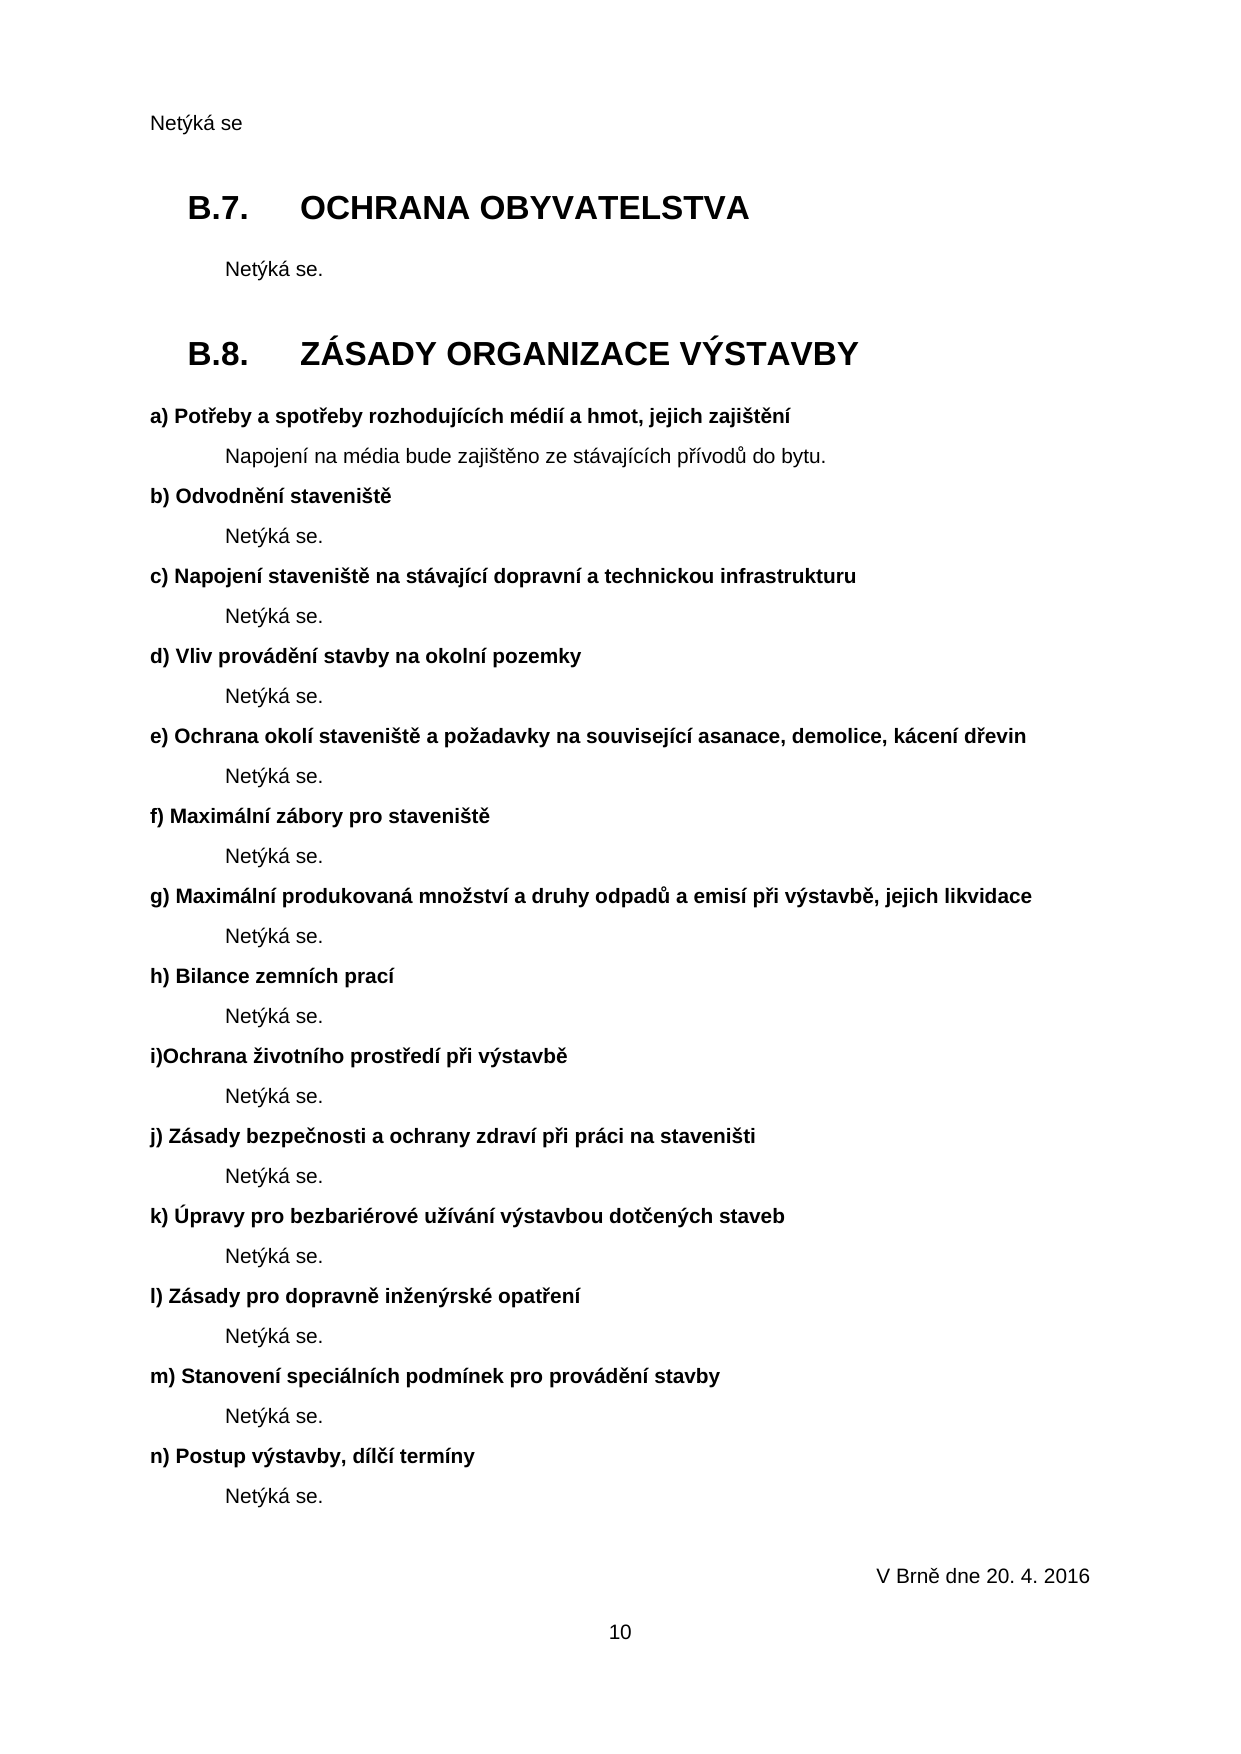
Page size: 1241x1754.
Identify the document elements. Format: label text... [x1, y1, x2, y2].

text Netýká se. [150, 1004, 1090, 1028]
text a) Potřeby a spotřeby rozhodujících médií a hmot, jejich zajištění [150, 404, 1090, 428]
text Netýká se. [150, 1164, 1090, 1188]
text f) Maximální zábory pro staveniště [150, 804, 1090, 828]
text V Brně dne 20. 4. 2016 [150, 1564, 1090, 1588]
text n) Postup výstavby, dílčí termíny [150, 1444, 1090, 1468]
text g) Maximální produkovaná množství a druhy odpadů a emisí při výstavbě, jejich likvidace [150, 884, 1090, 908]
text l) Zásady pro dopravně inženýrské opatření [150, 1284, 1090, 1308]
text Netýká se. [150, 1324, 1090, 1348]
text Netýká se. [150, 684, 1090, 708]
text m) Stanovení speciálních podmínek pro provádění stavby [150, 1364, 1090, 1388]
text Netýká se. [150, 1404, 1090, 1428]
text h) Bilance zemních prací [150, 964, 1090, 988]
text d) Vliv provádění stavby na okolní pozemky [150, 644, 1090, 668]
text Netýká se. [150, 1484, 1090, 1508]
text k) Úpravy pro bezbariérové užívání výstavbou dotčených staveb [150, 1204, 1090, 1228]
text Netýká se. [150, 257, 1090, 281]
text e) Ochrana okolí staveniště a požadavky na související asanace, demolice, kácení dřevin [150, 724, 1090, 748]
text j) Zásady bezpečnosti a ochrany zdraví při práci na staveništi [150, 1124, 1090, 1148]
text Netýká se [150, 110, 1090, 134]
text Napojení na média bude zajištěno ze stávajících přívodů do bytu. [150, 444, 1090, 468]
text c) Napojení staveniště na stávající dopravní a technickou infrastrukturu [150, 564, 1090, 588]
text Netýká se. [150, 1244, 1090, 1268]
text Netýká se. [150, 844, 1090, 868]
text B.8. ZÁSADY ORGANIZACE VÝSTAVBY [187, 334, 1090, 373]
text B.7. OCHRANA OBYVATELSTVA [187, 188, 1090, 226]
text Netýká se. [150, 924, 1090, 948]
text b) Odvodnění staveniště [150, 484, 1090, 508]
text Netýká se. [150, 524, 1090, 548]
text Netýká se. [150, 1084, 1090, 1108]
text Netýká se. [150, 764, 1090, 788]
text i)Ochrana životního prostředí při výstavbě [150, 1044, 1090, 1068]
text Netýká se. [150, 604, 1090, 628]
